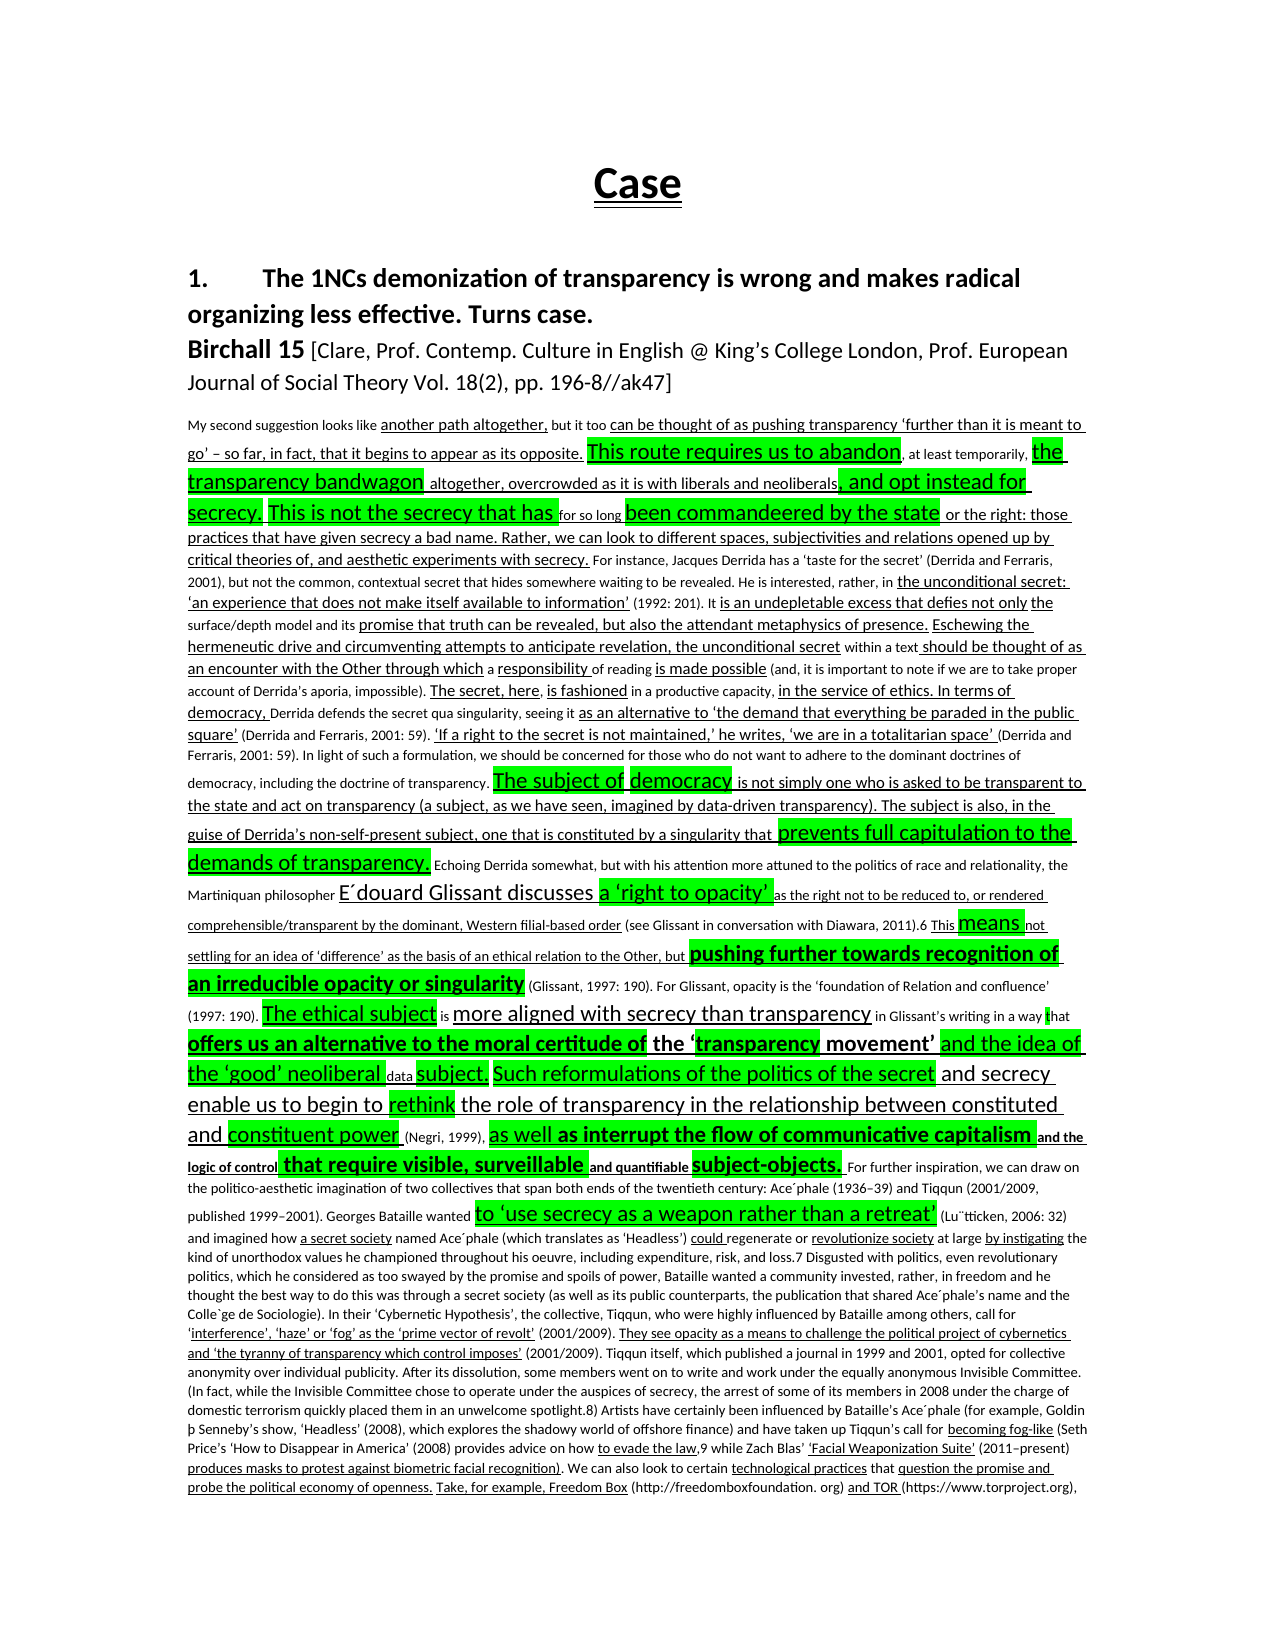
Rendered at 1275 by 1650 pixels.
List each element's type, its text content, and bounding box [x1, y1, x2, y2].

subtitle The 1NCs demonization of transparency is wrong and makes radical organizing less effective. Turns case. [187, 261, 1087, 330]
text Birchall 15 [Clare, Prof. Contemp. Culture in English @ King’s College London, Prof. European Journal of Social Theory Vol. 18(2), pp. 196-8//ak47] [187, 333, 1087, 396]
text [187, 415, 1087, 1496]
subtitle Case [187, 154, 1087, 210]
